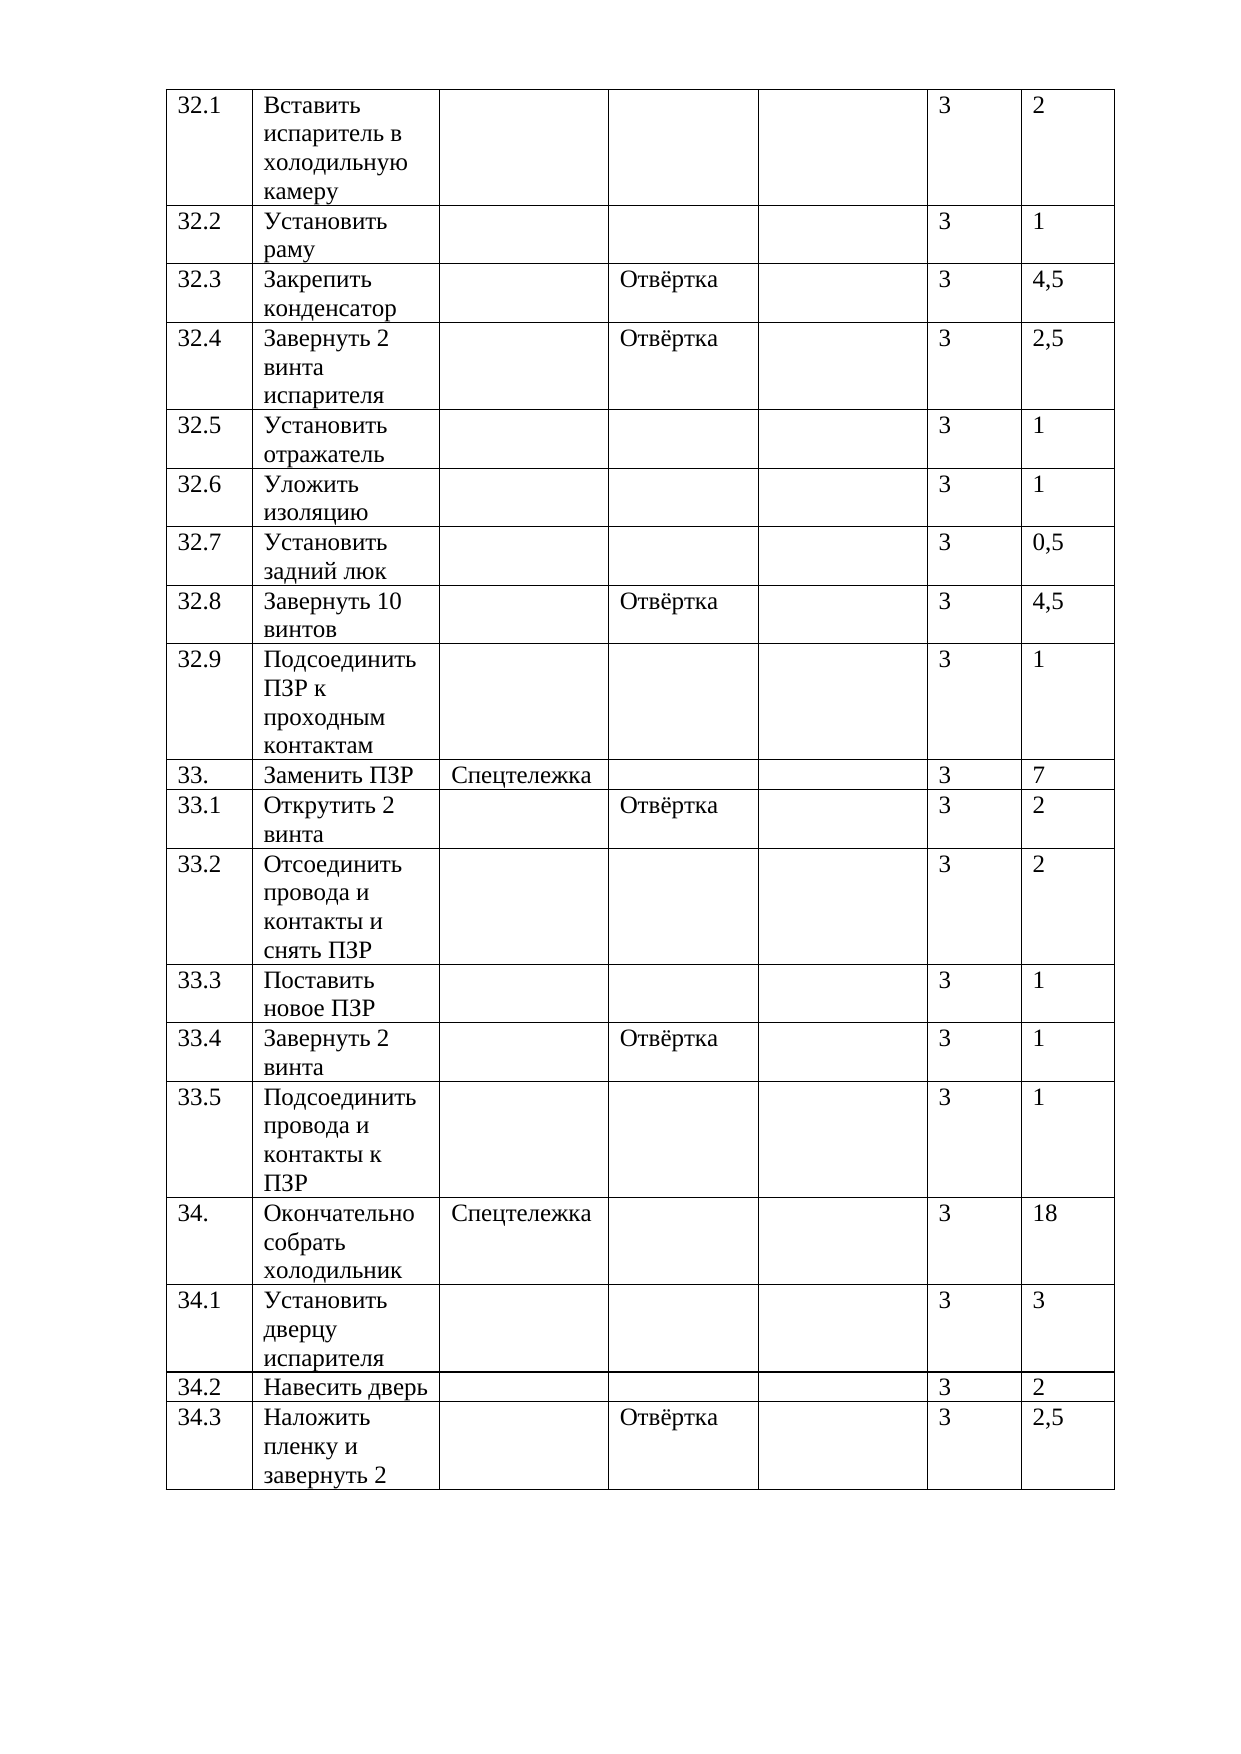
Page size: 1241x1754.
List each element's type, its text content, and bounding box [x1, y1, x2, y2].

table_cell [759, 206, 927, 263]
table_cell [609, 410, 758, 468]
table_cell [609, 1082, 758, 1197]
table_cell 1 [1022, 965, 1114, 1022]
table_cell 3 [928, 790, 1021, 848]
table_cell 34.1 [167, 1285, 252, 1371]
table_cell 32.1 [167, 90, 252, 205]
table_cell Отвёртка [609, 323, 758, 409]
table_cell 18 [1022, 1198, 1114, 1284]
table_cell 4,5 [1022, 264, 1114, 322]
table_cell [440, 90, 608, 205]
table_cell Окончательно собрать холодильник [253, 1198, 439, 1284]
table_cell [440, 1285, 608, 1371]
table_cell [440, 644, 608, 759]
table_cell [759, 323, 927, 409]
table_cell [609, 849, 758, 964]
table_cell 34.3 [167, 1402, 252, 1488]
table_cell 3 [928, 1285, 1021, 1371]
table_cell 3 [928, 1023, 1021, 1081]
table_cell Уложить изоляцию [253, 469, 439, 526]
table_cell 32.8 [167, 586, 252, 643]
table_cell Установить отражатель [253, 410, 439, 468]
table_cell 3 [928, 206, 1021, 263]
table_cell 32.5 [167, 410, 252, 468]
table_cell 32.6 [167, 469, 252, 526]
table_cell [759, 1285, 927, 1371]
table_cell [440, 527, 608, 585]
table_cell [759, 586, 927, 643]
table_cell [440, 965, 608, 1022]
table_cell 3 [928, 1373, 1021, 1401]
table_cell 2,5 [1022, 1402, 1114, 1488]
table_cell Отвёртка [609, 1023, 758, 1081]
table_cell [440, 1373, 608, 1401]
table_cell 3 [928, 965, 1021, 1022]
table_cell Отвёртка [609, 1402, 758, 1488]
table_cell 33.2 [167, 849, 252, 964]
table_cell 2 [1022, 90, 1114, 205]
table_cell 4,5 [1022, 586, 1114, 643]
table_cell [440, 206, 608, 263]
table_cell 3 [928, 410, 1021, 468]
table_cell [609, 1198, 758, 1284]
table_cell [759, 1198, 927, 1284]
table_cell 1 [1022, 410, 1114, 468]
table_cell 2 [1022, 790, 1114, 848]
table_cell [759, 760, 927, 789]
table_cell [609, 1285, 758, 1371]
table_cell 33. [167, 760, 252, 789]
table_cell Заменить ПЗР [253, 760, 439, 789]
table_cell Завернуть 10 винтов [253, 586, 439, 643]
table_cell 1 [1022, 206, 1114, 263]
table_cell Поставить новое ПЗР [253, 965, 439, 1022]
table_cell Спецтележка [440, 1198, 608, 1284]
table_cell [759, 790, 927, 848]
table_cell 32.7 [167, 527, 252, 585]
table_cell Открутить 2 винта [253, 790, 439, 848]
table_cell 1 [1022, 644, 1114, 759]
table_cell Закрепить конденсатор [253, 264, 439, 322]
table_cell 3 [928, 323, 1021, 409]
table_cell [759, 1402, 927, 1488]
table_cell 34.2 [167, 1373, 252, 1401]
table_cell 1 [1022, 1023, 1114, 1081]
table_cell 32.4 [167, 323, 252, 409]
table_cell [759, 1082, 927, 1197]
table_cell Завернуть 2 винта испарителя [253, 323, 439, 409]
table_cell [759, 527, 927, 585]
table_cell [440, 1402, 608, 1488]
table_cell [759, 1373, 927, 1401]
table_cell 33.1 [167, 790, 252, 848]
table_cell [253, 1402, 439, 1488]
table_cell 3 [928, 264, 1021, 322]
table_cell Установить задний люк [253, 527, 439, 585]
table_cell Подсоединить провода и контакты к ПЗР [253, 1082, 439, 1197]
table_cell [440, 790, 608, 848]
table_cell [609, 206, 758, 263]
table_cell Отвёртка [609, 790, 758, 848]
table_cell 7 [1022, 760, 1114, 789]
table_cell [440, 264, 608, 322]
table_cell Вставить испаритель в холодильную камеру [253, 90, 439, 205]
table_cell [440, 849, 608, 964]
table_cell Спецтележка [440, 760, 608, 789]
table_cell 1 [1022, 1082, 1114, 1197]
table_cell 3 [928, 760, 1021, 789]
table_cell 3 [928, 849, 1021, 964]
table_cell 32.9 [167, 644, 252, 759]
table_cell 33.4 [167, 1023, 252, 1081]
table_cell 3 [928, 527, 1021, 585]
table_cell [759, 90, 927, 205]
table_cell Завернуть 2 винта [253, 1023, 439, 1081]
table_cell 2 [1022, 849, 1114, 964]
table_cell [759, 965, 927, 1022]
table_cell Подсоединить ПЗР к проходным контактам [253, 644, 439, 759]
table_cell [440, 410, 608, 468]
table_cell 3 [928, 586, 1021, 643]
table_cell [440, 586, 608, 643]
table_cell [759, 264, 927, 322]
table_cell 3 [928, 1082, 1021, 1197]
table_cell 3 [928, 644, 1021, 759]
table_cell [759, 849, 927, 964]
table_cell Установить раму [253, 206, 439, 263]
table_cell [759, 410, 927, 468]
table_cell [609, 1373, 758, 1401]
table_cell [440, 1082, 608, 1197]
table_cell 33.3 [167, 965, 252, 1022]
table_cell [440, 323, 608, 409]
table_cell 33.5 [167, 1082, 252, 1197]
table_cell [759, 469, 927, 526]
table_cell 3 [928, 1198, 1021, 1284]
table_cell Отвёртка [609, 586, 758, 643]
table_cell [609, 90, 758, 205]
table_cell [609, 527, 758, 585]
table_cell 3 [1022, 1285, 1114, 1371]
table_cell 2,5 [1022, 323, 1114, 409]
table_cell [609, 760, 758, 789]
table_cell 2 [1022, 1373, 1114, 1401]
table_cell [440, 1023, 608, 1081]
table_cell [759, 644, 927, 759]
table_cell 0,5 [1022, 527, 1114, 585]
table_cell 34. [167, 1198, 252, 1284]
table_cell 3 [928, 1402, 1021, 1488]
table_cell [609, 469, 758, 526]
table_cell [609, 644, 758, 759]
table_cell Отвёртка [609, 264, 758, 322]
table_cell 32.3 [167, 264, 252, 322]
table_cell Навесить дверь [253, 1373, 439, 1401]
table_cell [759, 1023, 927, 1081]
table_cell 1 [1022, 469, 1114, 526]
table_cell [609, 965, 758, 1022]
table_cell Отсоединить провода и контакты и снять ПЗР [253, 849, 439, 964]
table_cell 3 [928, 469, 1021, 526]
table_cell [440, 469, 608, 526]
table_cell 3 [928, 90, 1021, 205]
table_cell Установить дверцу испарителя [253, 1285, 439, 1371]
table_cell 32.2 [167, 206, 252, 263]
